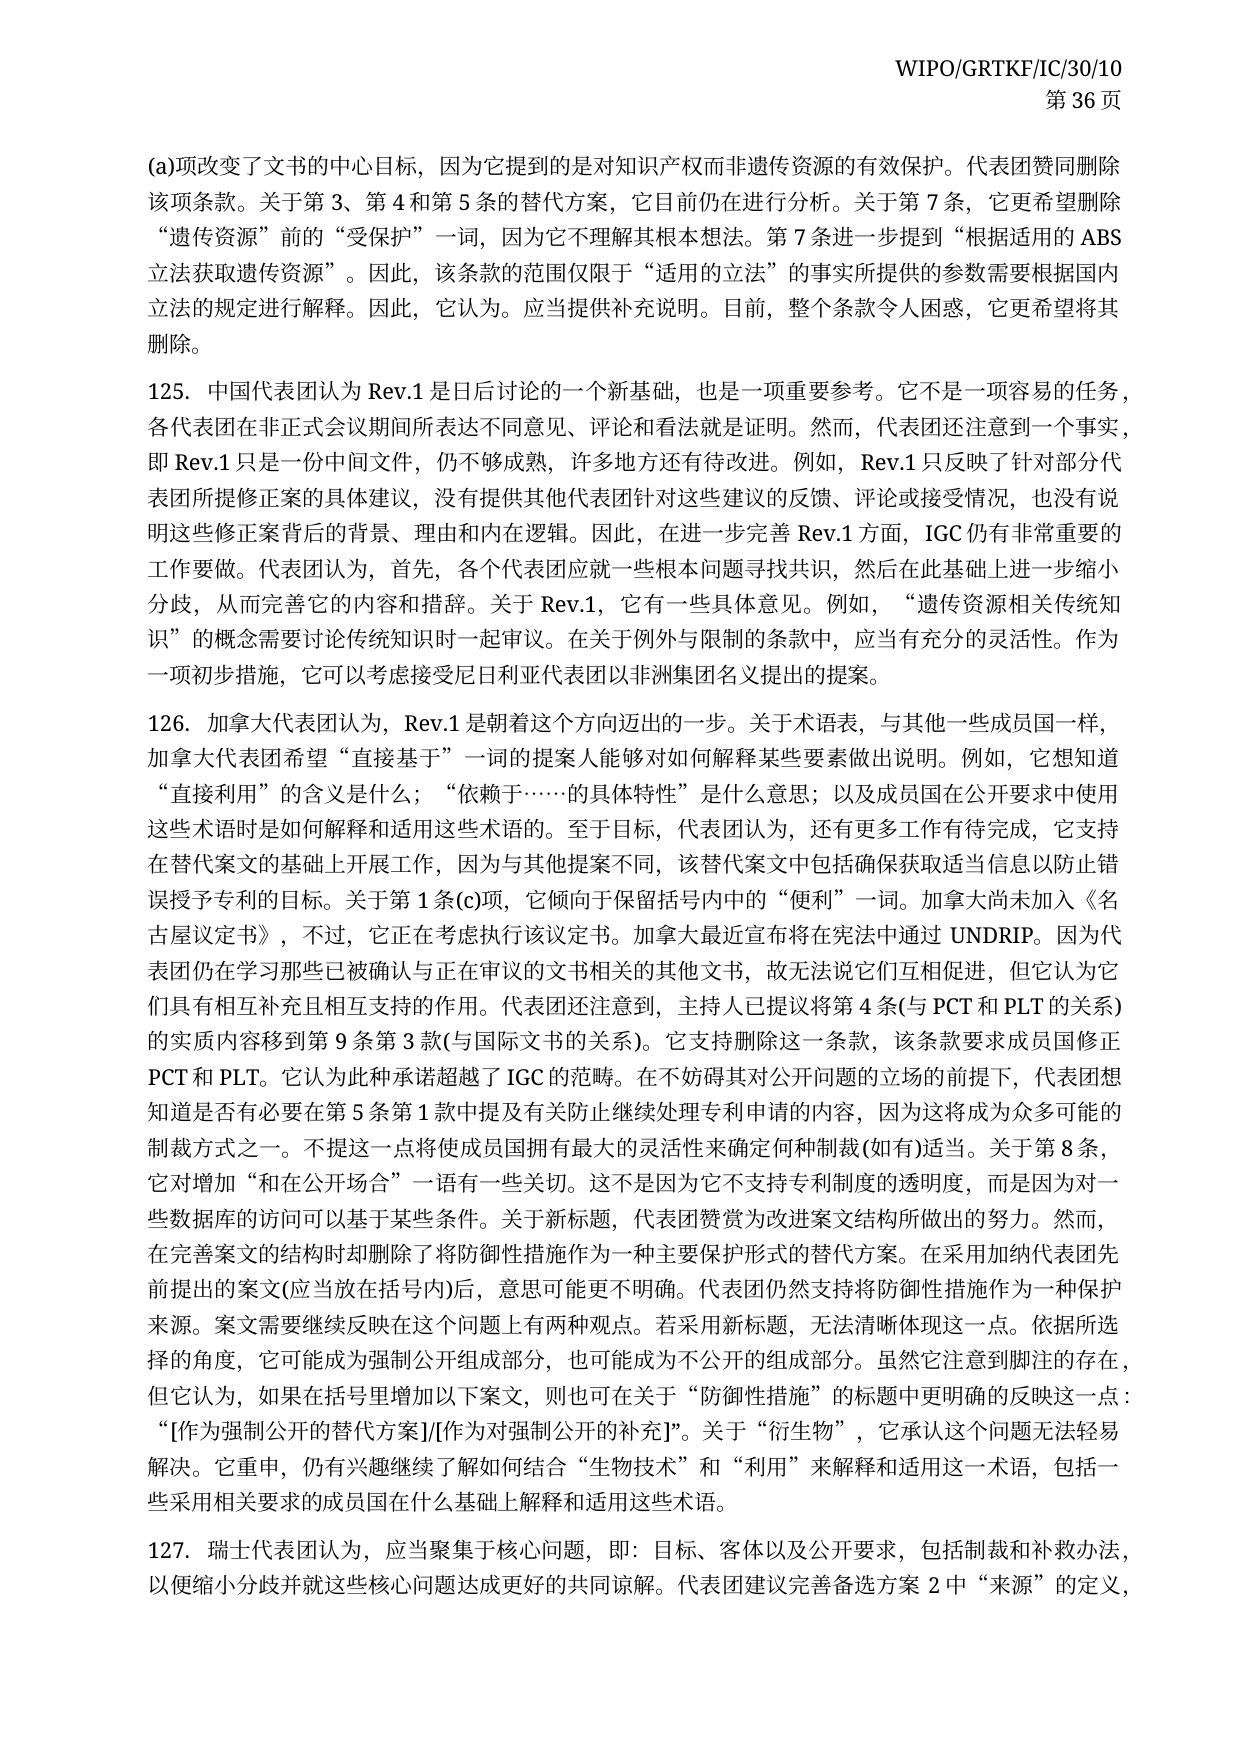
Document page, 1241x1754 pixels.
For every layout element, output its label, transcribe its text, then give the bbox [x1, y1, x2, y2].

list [148, 1529, 1122, 1600]
list 中国代表团认为Rev.1是日后讨论的一个新基础，也是一项重要参考。它不是一项容易的任务，各代表团在非正式会议期间所表达不同意见、评论和看法就是证明。然而，代表团还注意到一个事实，即Rev.1只是一份中间文件，仍不够成熟，许多地方还有待改进。例如，Rev.1只反映了针对部分代表团所提修正案的具体建议，没有提供其他代表团针对这些建议的反馈、评论或接受情况，也没有说明这些修正案背后的背景、理由和内在逻辑。因此，在进一步完善Rev.1方面，IGC仍有非常重要的工作要做。代表团认为，首先，各个代表团应就一些根本问题寻找共识，然后在此基础上进一步缩小分歧，从而完善它的内容和措辞。关于Rev.1，它有一些具体意见。例如，“遗传资源相关传统知识”的概念需要讨论传统知识时一起审议。在关于例外与限制的条款中，应当有充分的灵活性。作为一项初步措施，它可以考虑接受尼日利亚代表团以非洲集团名义提出的提案。 [148, 371, 1122, 689]
list 加拿大代表团认为，Rev.1是朝着这个方向迈出的一步。关于术语表，与其他一些成员国一样，加拿大代表团希望“直接基于”一词的提案人能够对如何解释某些要素做出说明。例如，它想知道“直接利用”的含义是什么；“依赖于……的具体特性”是什么意思；以及成员国在公开要求中使用这些术语时是如何解释和适用这些术语的。至于目标，代表团认为，还有更多工作有待完成，它支持在替代案文的基础上开展工作，因为与其他提案不同，该替代案文中包括确保获取适当信息以防止错误授予专利的目标。关于第1条(c)项，它倾向于保留括号内中的“便利”一词。加拿大尚未加入《名古屋议定书》，不过，它正在考虑执行该议定书。加拿大最近宣布将在宪法中通过UNDRIP。因为代表团仍在学习那些已被确认与正在审议的文书相关的其他文书，故无法说它们互相促进，但它认为它们具有相互补充且相互支持的作用。代表团还注意到，主持人已提议将第4条(与PCT和PLT的关系)的实质内容移到第9条第3款(与国际文书的关系)。它支持删除这一条款，该条款要求成员国修正PCT和PLT。它认为此种承诺超越了IGC的范畴。在不妨碍其对公开问题的立场的前提下，代表团想知道是否有必要在第5条第1款中提及有关防止继续处理专利申请的内容，因为这将成为众多可能的制裁方式之一。不提这一点将使成员国拥有最大的灵活性来确定何种制裁(如有)适当。关于第8条，它对增加“和在公开场合”一语有一些关切。这不是因为它不支持专利制度的透明度，而是因为对一些数据库的访问可以基于某些条件。关于新标题，代表团赞赏为改进案文结构所做出的努力。然而，在完善案文的结构时却删除了将防御性措施作为一种主要保护形式的替代方案。在采用加纳代表团先前提出的案文(应当放在括号内)后，意思可能更不明确。代表团仍然支持将防御性措施作为一种保护来源。案文需要继续反映在这个问题上有两种观点。若采用新标题，无法清晰体现这一点。依据所选择的角度，它可能成为强制公开组成部分，也可能成为不公开的组成部分。虽然它注意到脚注的存在，但它认为，如果在括号里增加以下案文，则也可在关于“防御性措施”的标题中更明确的反映这一点：“[作为强制公开的替代方案]/[作为对强制公开的补充]”。关于“衍生物”，它承认这个问题无法轻易解决。它重申，仍有兴趣继续了解如何结合“生物技术”和“利用”来解释和适用这一术语，包括一些采用相关要求的成员国在什么基础上解释和适用这些术语。 [148, 702, 1122, 1517]
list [148, 146, 1122, 358]
